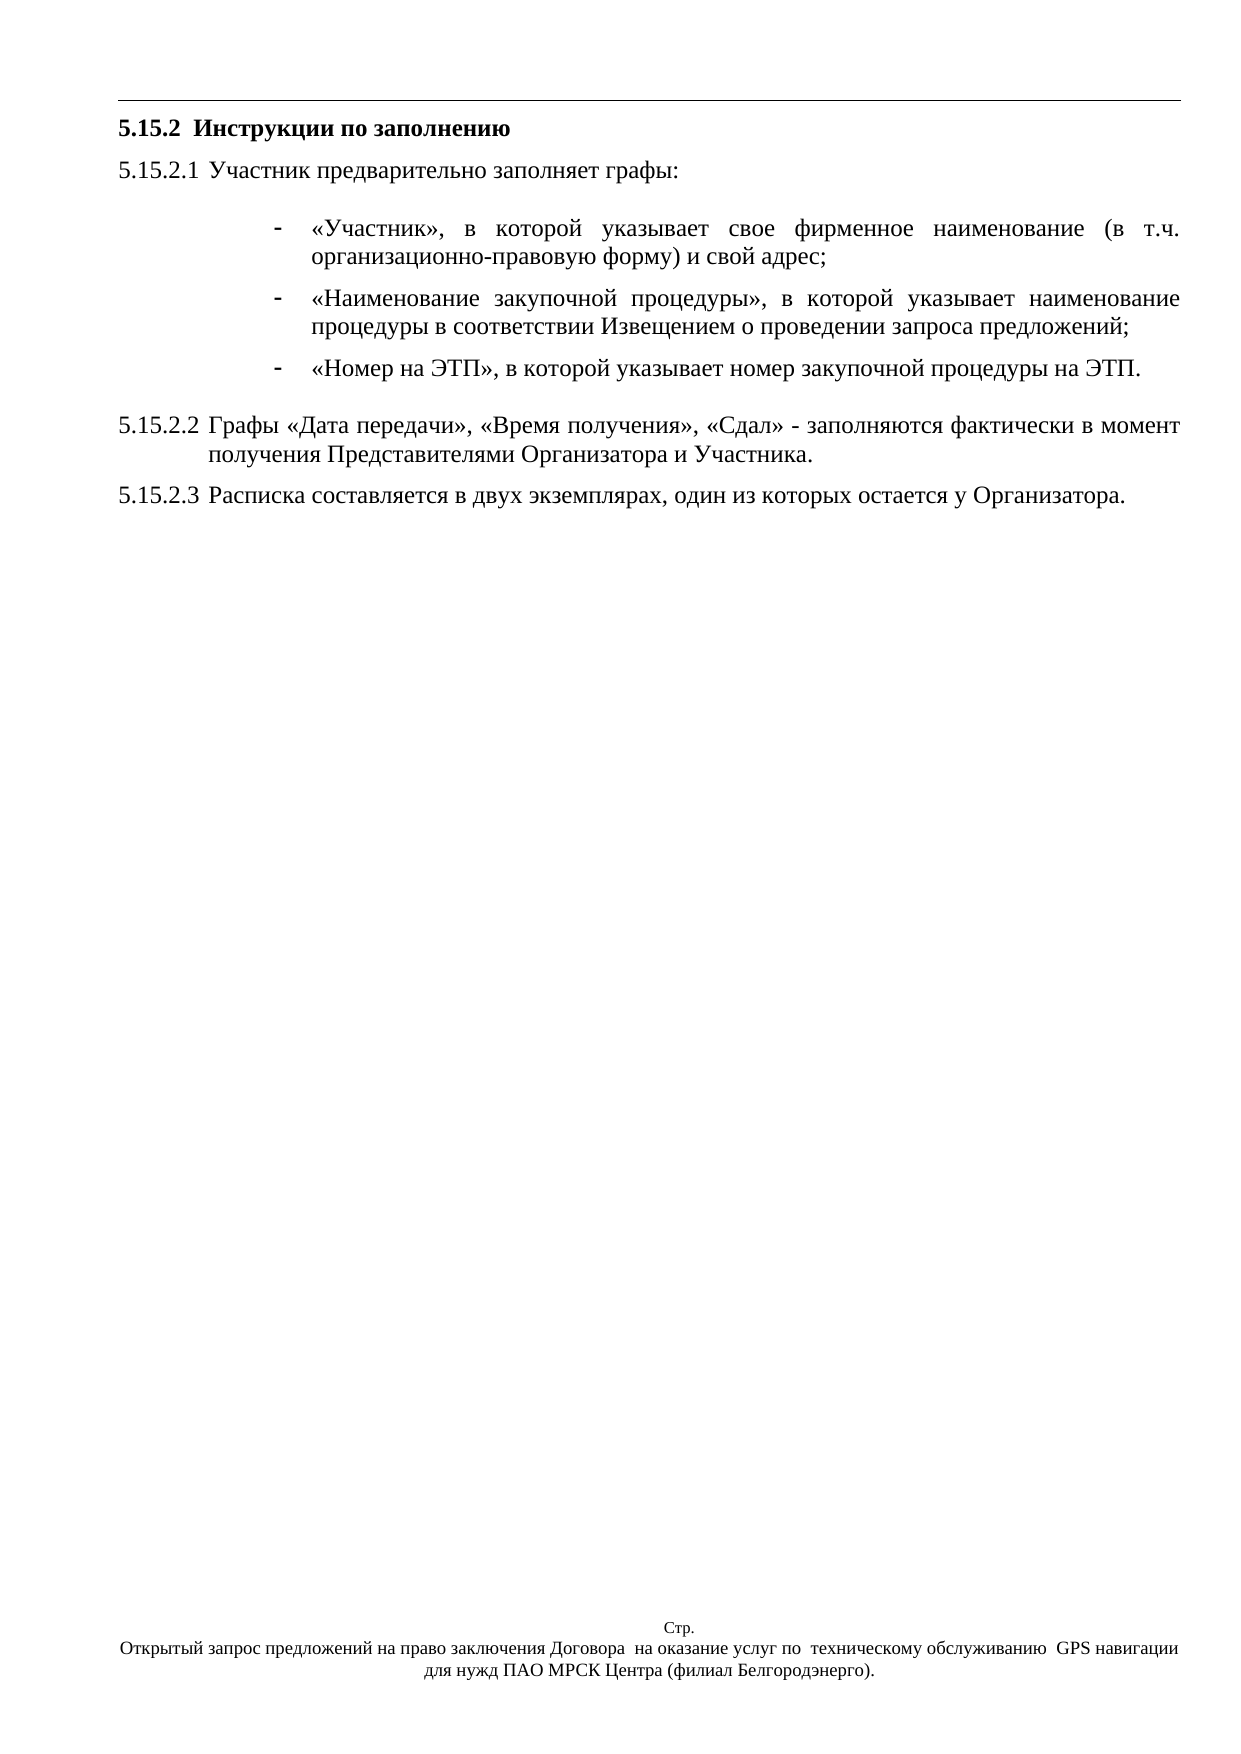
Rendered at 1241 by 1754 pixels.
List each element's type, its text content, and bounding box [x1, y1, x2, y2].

list Расписка составляется в двух экземплярах, один из которых остается у Организатора. [118, 481, 1181, 509]
subtitle Инструкции по заполнению [118, 113, 1181, 142]
list «Наименование закупочной процедуры», в которой указывает наименование процедуры в соответствии Извещением о проведении запроса предложений; [274, 283, 1181, 340]
list Графы «Дата передачи», «Время получения», «Сдал» - заполняются фактически в момент получения Представителями Организатора и Участника. [118, 411, 1181, 468]
list «Участник», в которой указывает свое фирменное наименование (в т.ч. организационно-правовую форму) и свой адрес; [274, 213, 1181, 270]
list Участник предварительно заполняет графы: [118, 155, 1181, 183]
list «Номер на ЭТП», в которой указывает номер закупочной процедуры на ЭТП. [274, 353, 1181, 381]
